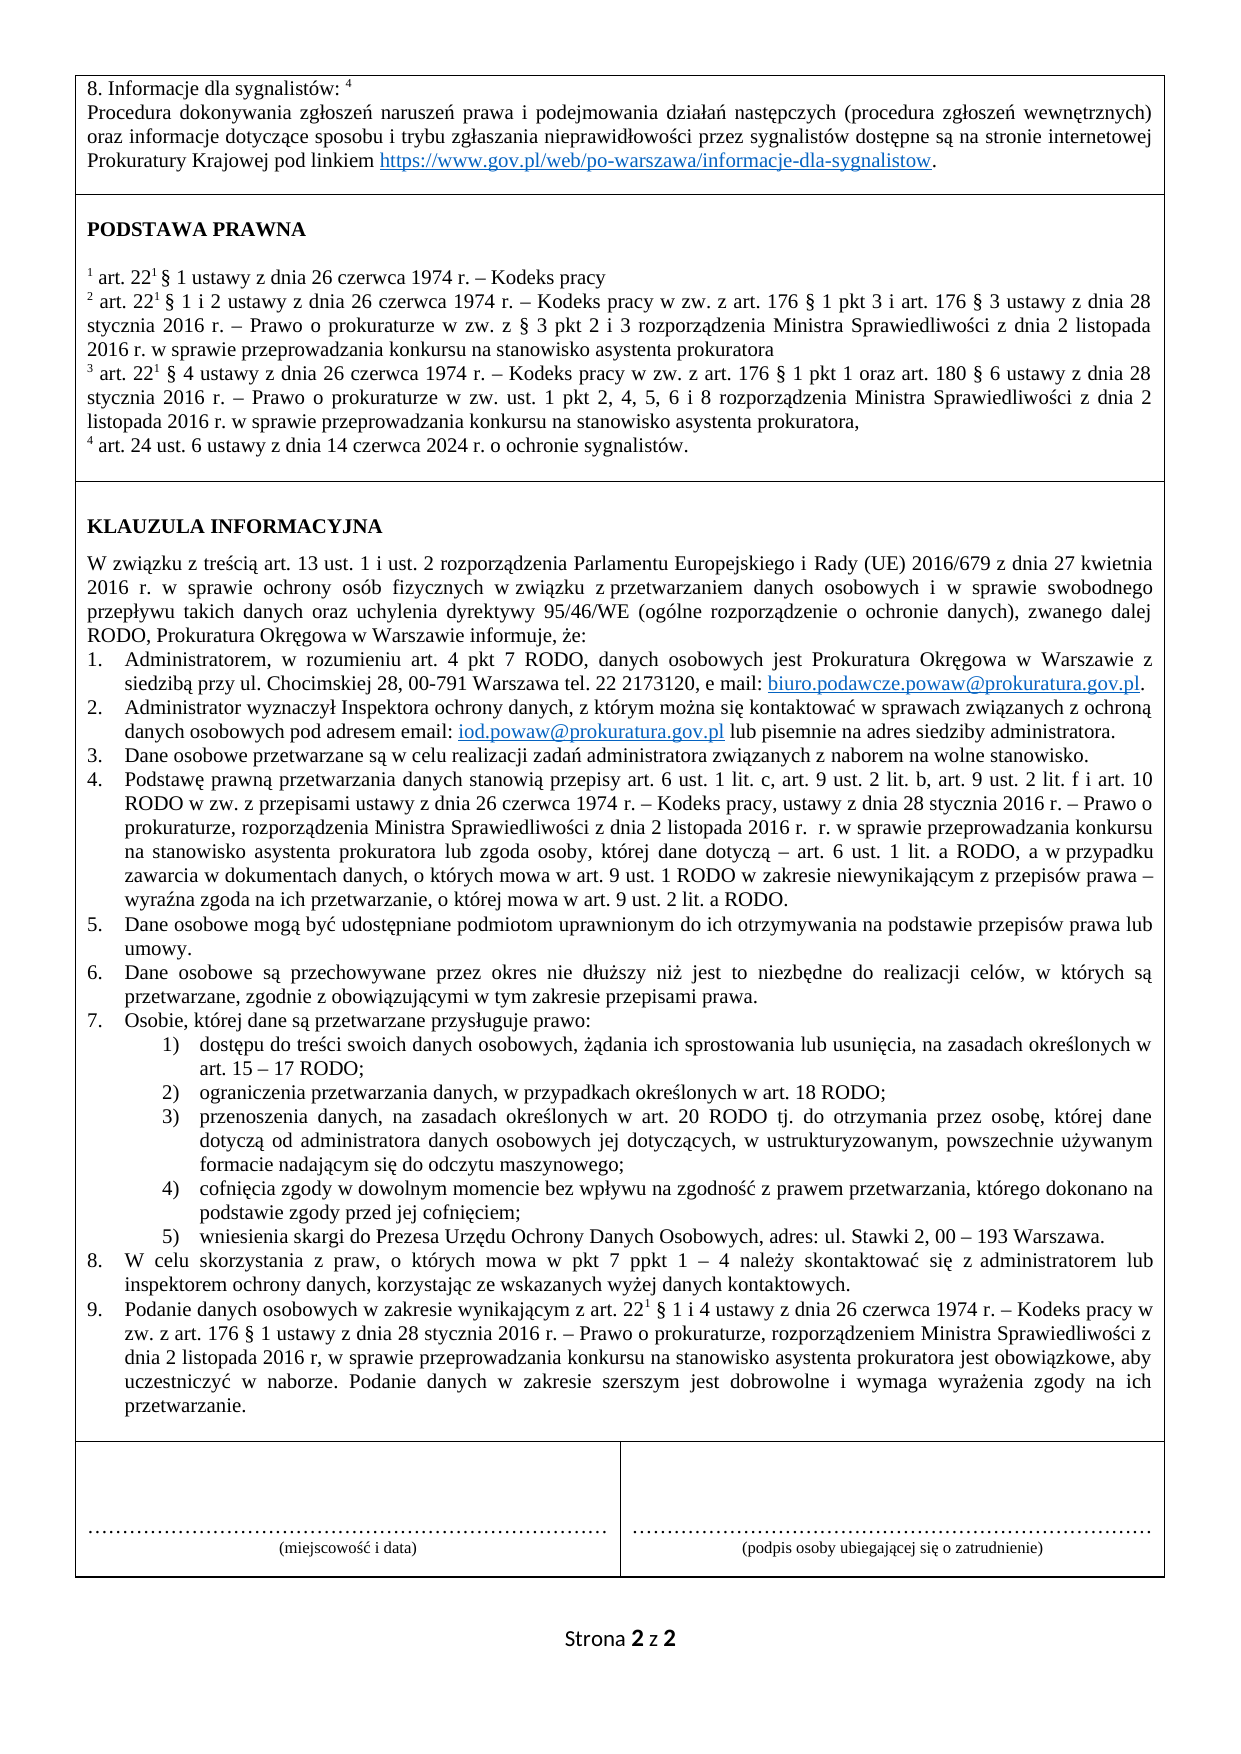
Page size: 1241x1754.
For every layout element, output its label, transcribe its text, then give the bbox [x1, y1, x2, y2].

table_cell ………………………………………………………………… (podpis osoby ubiegającej się o zatrudnienie) [621, 1442, 1164, 1576]
table_cell PODSTAWA PRAWNA 1 art. 221 § 1 ustawy z dnia 26 czerwca 1974 r. – Kodeks pracy 2 art. 221 § 1 i 2 ustawy z dnia 26 czerwca 1974 r. – Kodeks pracy w zw. z art. 176 § 1 pkt 3 i art. 176 § 3 ustawy z dnia 28 stycznia 2016 r. – Prawo o prokuraturze w zw. z § 3 pkt 2 i 3 rozporządzenia Ministra Sprawiedliwości z dnia 2 listopada 2016 r. w sprawie przeprowadzania konkursu na stanowisko asystenta prokuratora 3 art. 221 § 4 ustawy z dnia 26 czerwca 1974 r. – Kodeks pracy w zw. z art. 176 § 1 pkt 1 oraz art. 180 § 6 ustawy z dnia 28 stycznia 2016 r. – Prawo o prokuraturze w zw. ust. 1 pkt 2, 4, 5, 6 i 8 rozporządzenia Ministra Sprawiedliwości z dnia 2 listopada 2016 r. w sprawie przeprowadzania konkursu na stanowisko asystenta prokuratora, 4 art. 24 ust. 6 ustawy z dnia 14 czerwca 2024 r. o ochronie sygnalistów. [76, 195, 1164, 481]
table_cell 8. Informacje dla sygnalistów: 4 Procedura dokonywania zgłoszeń naruszeń prawa i podejmowania działań następczych (procedura zgłoszeń wewnętrznych) oraz informacje dotyczące sposobu i trybu zgłaszania nieprawidłowości przez sygnalistów dostępne są na stronie internetowej Prokuratury Krajowej pod linkiem https://www.gov.pl/web/po-warszawa/informacje-dla-sygnalistow. [76, 76, 1164, 194]
table_cell ………………………………………………………………… (miejscowość i data) [76, 1442, 620, 1576]
table_cell KLAUZULA INFORMACYJNA W związku z treścią art. 13 ust. 1 i ust. 2 rozporządzenia Parlamentu Europejskiego i Rady (UE) 2016/679 z dnia 27 kwietnia 2016 r. w sprawie ochrony osób fizycznych w związku z przetwarzaniem danych osobowych i w sprawie swobodnego przepływu takich danych oraz uchylenia dyrektywy 95/46/WE (ogólne rozporządzenie o ochronie danych), zwanego dalej RODO, Prokuratura Okręgowa w Warszawie informuje, że: Administratorem, w rozumieniu art. 4 pkt 7 RODO, danych osobowych jest Prokuratura Okręgowa w Warszawie z siedzibą przy ul. Chocimskiej 28, 00-791 Warszawa tel. 22 2173120, e mail: biuro.podawcze.powaw@prokuratura.gov.pl. Administrator wyznaczył Inspektora ochrony danych, z którym można się kontaktować w sprawach związanych z ochroną danych osobowych pod adresem email: iod.powaw@prokuratura.gov.pl lub pisemnie na adres siedziby administratora. Dane osobowe przetwarzane są w celu realizacji zadań administratora związanych z naborem na wolne stanowisko. Podstawę prawną przetwarzania danych stanowią przepisy art. 6 ust. 1 lit. c, art. 9 ust. 2 lit. b, art. 9 ust. 2 lit. f i art. 10 RODO w zw. z przepisami ustawy z dnia 26 czerwca 1974 r. – Kodeks pracy, ustawy z dnia 28 stycznia 2016 r. – Prawo o prokuraturze, rozporządzenia Ministra Sprawiedliwości z dnia 2 listopada 2016 r. r. w sprawie przeprowadzania konkursu na stanowisko asystenta prokuratora lub zgoda osoby, której dane dotyczą – art. 6 ust. 1 lit. a RODO, a w przypadku zawarcia w dokumentach danych, o których mowa w art. 9 ust. 1 RODO w zakresie niewynikającym z przepisów prawa – wyraźna zgoda na ich przetwarzanie, o której mowa w art. 9 ust. 2 lit. a RODO. Dane osobowe mogą być udostępniane podmiotom uprawnionym do ich otrzymywania na podstawie przepisów prawa lub umowy. Dane osobowe są przechowywane przez okres nie dłuższy niż jest to niezbędne do realizacji celów, w których są przetwarzane, zgodnie z obowiązującymi w tym zakresie przepisami prawa. Osobie, której dane są przetwarzane przysługuje prawo: dostępu do treści swoich danych osobowych, żądania ich sprostowania lub usunięcia, na zasadach określonych w art. 15 – 17 RODO; ograniczenia przetwarzania danych, w przypadkach określonych w art. 18 RODO; przenoszenia danych, na zasadach określonych w art. 20 RODO tj. do otrzymania przez osobę, której dane dotyczą od administratora danych osobowych jej dotyczących, w ustrukturyzowanym, powszechnie używanym formacie nadającym się do odczytu maszynowego; cofnięcia zgody w dowolnym momencie bez wpływu na zgodność z prawem przetwarzania, którego dokonano na podstawie zgody przed jej cofnięciem; wniesienia skargi do Prezesa Urzędu Ochrony Danych Osobowych, adres: ul. Stawki 2, 00 – 193 Warszawa. W celu skorzystania z praw, o których mowa w pkt 7 ppkt 1 – 4 należy skontaktować się z administratorem lub inspektorem ochrony danych, korzystając ze wskazanych wyżej danych kontaktowych. Podanie danych osobowych w zakresie wynikającym z art. 221 § 1 i 4 ustawy z dnia 26 czerwca 1974 r. – Kodeks pracy w zw. z art. 176 § 1 ustawy z dnia 28 stycznia 2016 r. – Prawo o prokuraturze, rozporządzeniem Ministra Sprawiedliwości z dnia 2 listopada 2016 r, w sprawie przeprowadzania konkursu na stanowisko asystenta prokuratora jest obowiązkowe, aby uczestniczyć w naborze. Podanie danych w zakresie szerszym jest dobrowolne i wymaga wyrażenia zgody na ich przetwarzanie. [76, 482, 1164, 1441]
